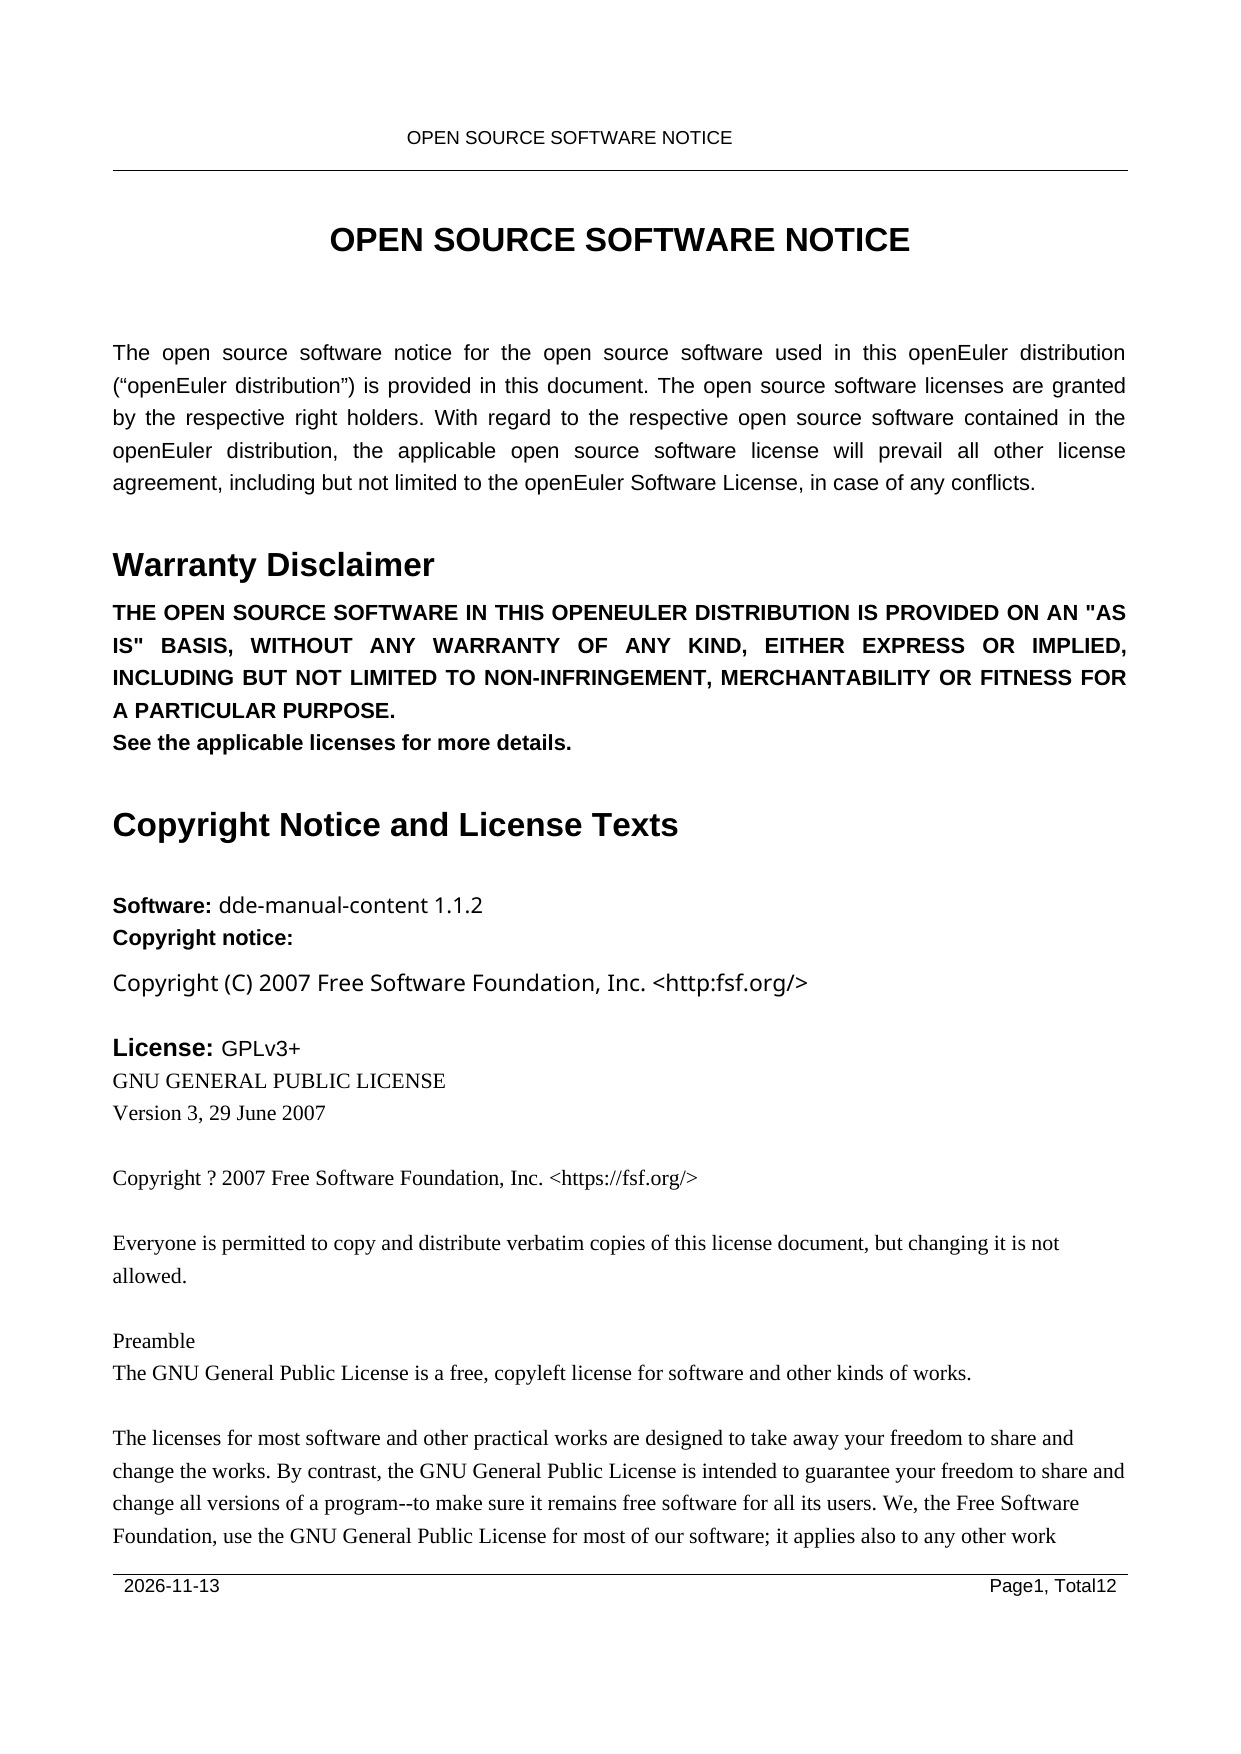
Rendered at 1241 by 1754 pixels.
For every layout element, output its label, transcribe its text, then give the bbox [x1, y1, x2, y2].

text Copyright (C) 2007 Free Software Foundation, Inc. <http:fsf.org/> [112, 966, 1128, 1031]
text The open source software notice for the open source software used in this openEuler distribution (“openEuler distribution”) is provided in this document. The open source software licenses are granted by the respective right holders. With regard to the respective open source software contained in the openEuler distribution, the applicable open source software license will prevail all other license agreement, including but not limited to the openEuler Software License, in case of any conflicts. [112, 336, 1128, 499]
text Copyright Notice and License Texts [112, 791, 1128, 856]
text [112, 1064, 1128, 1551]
title Software: dde-manual-content 1.1.2 [112, 889, 1128, 921]
text Warranty Disclaimer [112, 531, 1128, 596]
text Copyright notice: [112, 921, 1128, 954]
text OPEN SOURCE SOFTWARE NOTICE [112, 206, 1128, 271]
text License: GPLv3+ [112, 1031, 1128, 1064]
text THE OPEN SOURCE SOFTWARE IN THIS OPENEULER DISTRIBUTION IS PROVIDED ON AN "AS IS" BASIS, WITHOUT ANY WARRANTY OF ANY KIND, EITHER EXPRESS OR IMPLIED, INCLUDING BUT NOT LIMITED TO NON-INFRINGEMENT, MERCHANTABILITY OR FITNESS FOR A PARTICULAR PURPOSE. See the applicable licenses for more details. [112, 596, 1128, 759]
